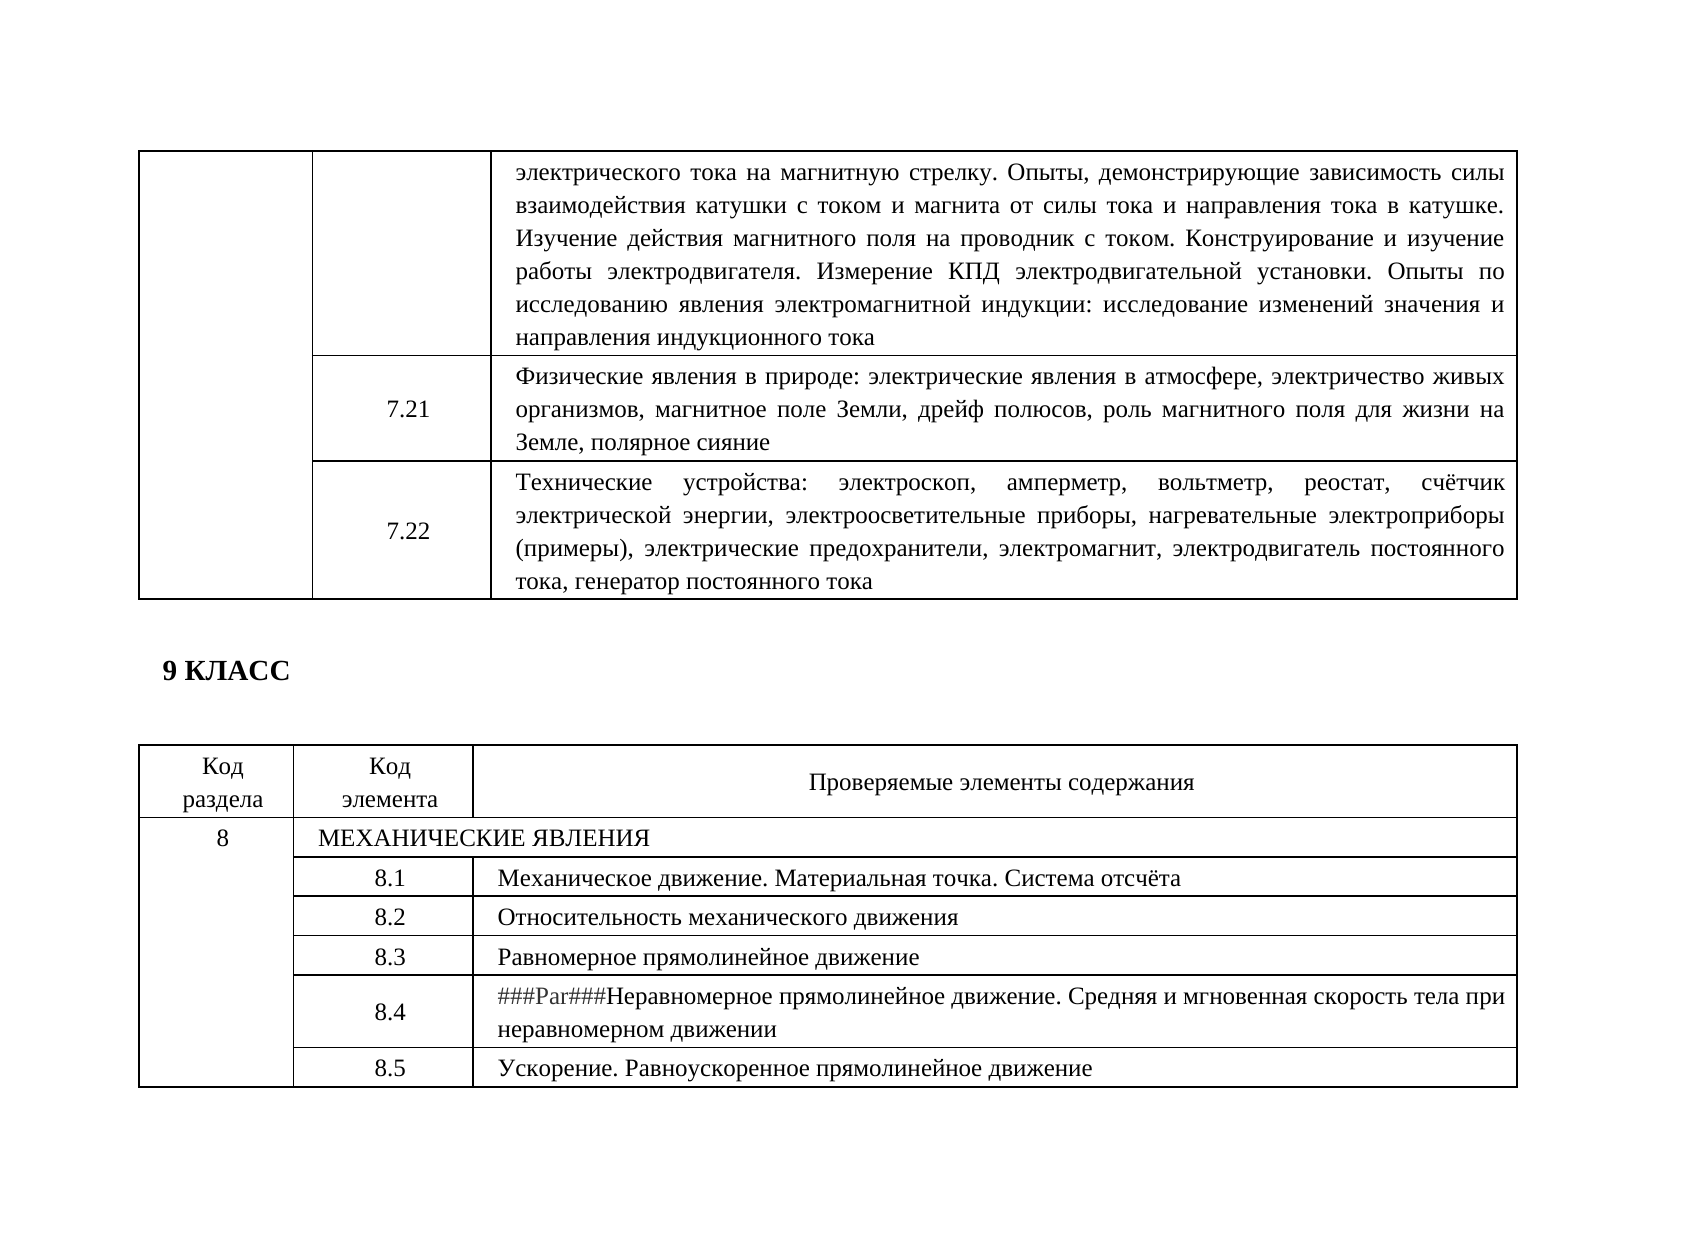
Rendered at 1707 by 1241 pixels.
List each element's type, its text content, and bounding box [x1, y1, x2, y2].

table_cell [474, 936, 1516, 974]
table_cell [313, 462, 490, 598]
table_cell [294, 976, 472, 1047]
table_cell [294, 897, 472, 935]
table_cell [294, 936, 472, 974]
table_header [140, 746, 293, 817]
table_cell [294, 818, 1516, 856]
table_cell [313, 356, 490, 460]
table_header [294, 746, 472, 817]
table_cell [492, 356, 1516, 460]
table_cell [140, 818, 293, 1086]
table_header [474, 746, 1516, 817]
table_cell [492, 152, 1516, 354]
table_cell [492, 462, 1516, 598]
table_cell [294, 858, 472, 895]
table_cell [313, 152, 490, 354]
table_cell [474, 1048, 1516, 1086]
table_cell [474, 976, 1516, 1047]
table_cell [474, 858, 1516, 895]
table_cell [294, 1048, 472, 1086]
text 9 КЛАСС [162, 653, 1557, 686]
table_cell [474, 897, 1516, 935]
